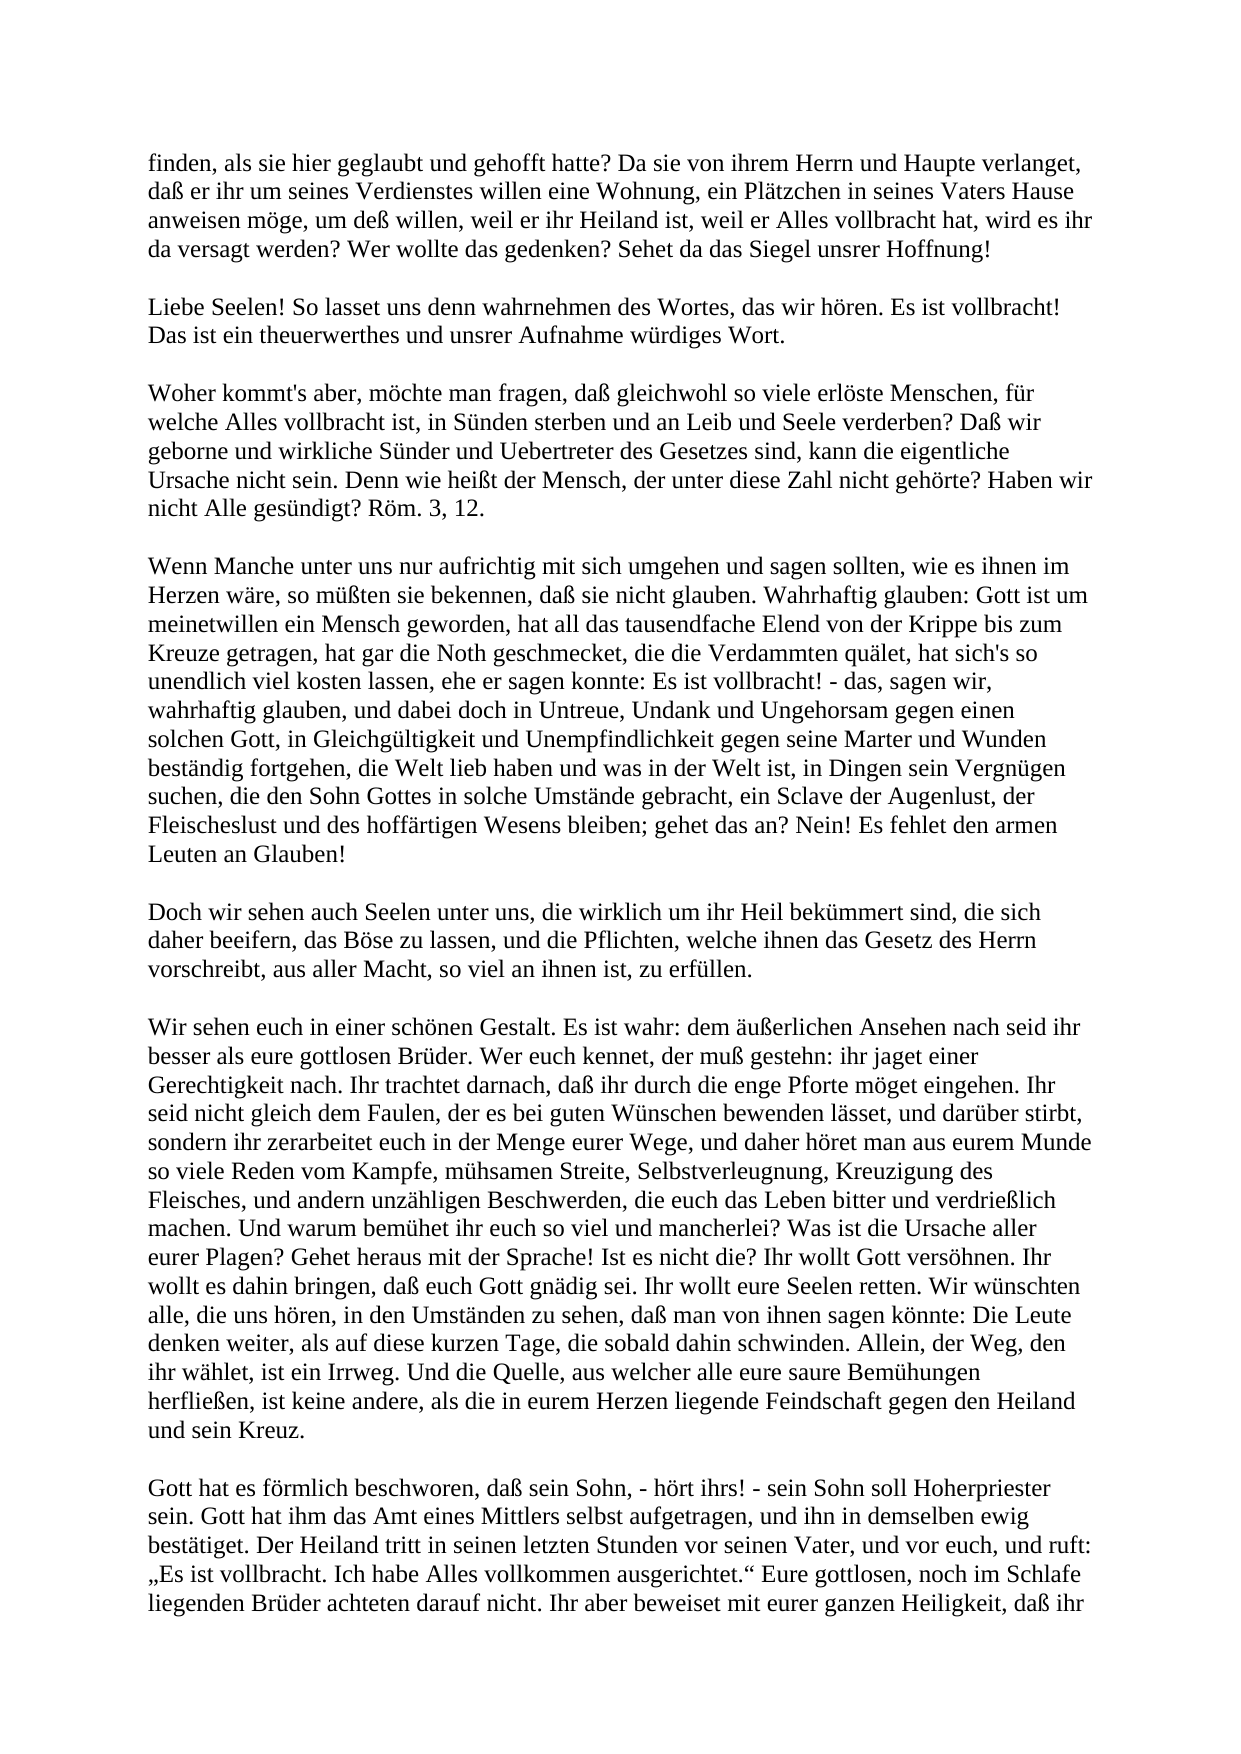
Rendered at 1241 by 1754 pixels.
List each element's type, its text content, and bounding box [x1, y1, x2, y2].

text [148, 1473, 1093, 1616]
text Wir sehen euch in einer schönen Gestalt. Es ist wahr: dem äußerlichen Ansehen nach seid ihr besser als eure gottlosen Brüder. Wer euch kennet, der muß gestehn: ihr jaget einer Gerechtigkeit nach. Ihr trachtet darnach, daß ihr durch die enge Pforte möget eingehen. Ihr seid nicht gleich dem Faulen, der es bei guten Wünschen bewenden lässet, und darüber stirbt, sondern ihr zerarbeitet euch in der Menge eurer Wege, und daher höret man aus eurem Munde so viele Reden vom Kampfe, mühsamen Streite, Selbstverleugnung, Kreuzigung des Fleisches, und andern unzähligen Beschwerden, die euch das Leben bitter und verdrießlich machen. Und warum bemühet ihr euch so viel und mancherlei? Was ist die Ursache aller eurer Plagen? Gehet heraus mit der Sprache! Ist es nicht die? Ihr wollt Gott versöhnen. Ihr wollt es dahin bringen, daß euch Gott gnädig sei. Ihr wollt eure Seelen retten. Wir wünschten alle, die uns hören, in den Umständen zu sehen, daß man von ihnen sagen könnte: Die Leute denken weiter, als auf diese kurzen Tage, die sobald dahin schwinden. Allein, der Weg, den ihr wählet, ist ein Irrweg. Und die Quelle, aus welcher alle eure saure Bemühungen herfließen, ist keine andere, als die in eurem Herzen liegende Feindschaft gegen den Heiland und sein Kreuz. [148, 1012, 1093, 1443]
text Liebe Seelen! So lasset uns denn wahrnehmen des Wortes, das wir hören. Es ist vollbracht! Das ist ein theuerwerthes und unsrer Aufnahme würdiges Wort. [148, 292, 1093, 349]
text Wenn Manche unter uns nur aufrichtig mit sich umgehen und sagen sollten, wie es ihnen im Herzen wäre, so müßten sie bekennen, daß sie nicht glauben. Wahrhaftig glauben: Gott ist um meinetwillen ein Mensch geworden, hat all das tausendfache Elend von der Krippe bis zum Kreuze getragen, hat gar die Noth geschmecket, die die Verdammten quälet, hat sich's so unendlich viel kosten lassen, ehe er sagen konnte: Es ist vollbracht! - das, sagen wir, wahrhaftig glauben, und dabei doch in Untreue, Undank und Ungehorsam gegen einen solchen Gott, in Gleichgültigkeit und Unempfindlichkeit gegen seine Marter und Wunden beständig fortgehen, die Welt lieb haben und was in der Welt ist, in Dingen sein Vergnügen suchen, die den Sohn Gottes in solche Umstände gebracht, ein Sclave der Augenlust, der Fleischeslust und des hoffärtigen Wesens bleiben; gehet das an? Nein! Es fehlet den armen Leuten an Glauben! [148, 551, 1093, 868]
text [148, 148, 1093, 263]
text Woher kommt's aber, möchte man fragen, daß gleichwohl so viele erlöste Menschen, für welche Alles vollbracht ist, in Sünden sterben und an Leib und Seele verderben? Daß wir geborne und wirkliche Sünder und Uebertreter des Gesetzes sind, kann die eigentliche Ursache nicht sein. Denn wie heißt der Mensch, der unter diese Zahl nicht gehörte? Haben wir nicht Alle gesündigt? Röm. 3, 12. [148, 378, 1093, 522]
text Doch wir sehen auch Seelen unter uns, die wirklich um ihr Heil bekümmert sind, die sich daher beeifern, das Böse zu lassen, und die Pflichten, welche ihnen das Gesetz des Herrn vorschreibt, aus aller Macht, so viel an ihnen ist, zu erfüllen. [148, 897, 1093, 983]
